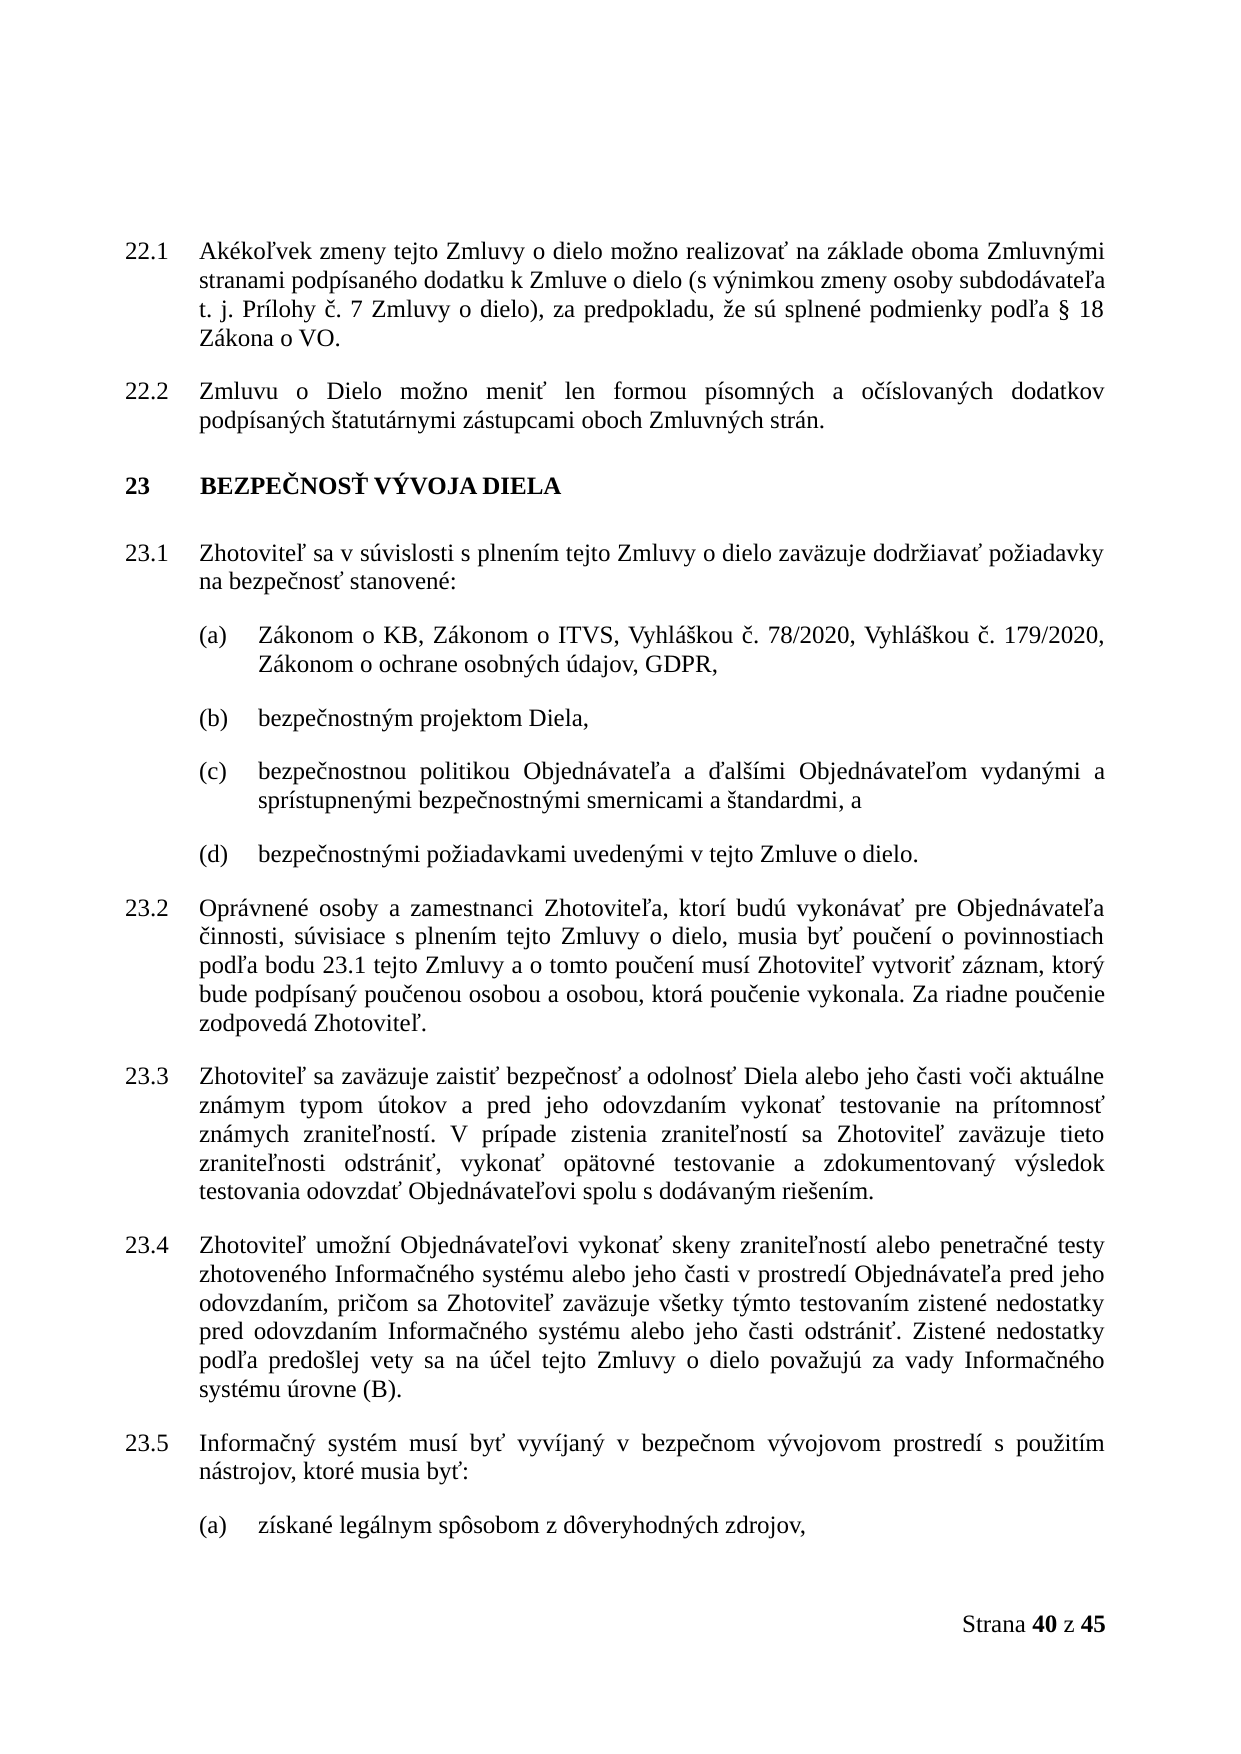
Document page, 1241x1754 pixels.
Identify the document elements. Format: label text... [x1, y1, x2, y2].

list Oprávnené osoby a zamestnanci Zhotoviteľa, ktorí budú vykonávať pre Objednávateľa činnosti, súvisiace s plnením tejto Zmluvy o dielo, musia byť poučení o povinnostiach podľa bodu 23.1 tejto Zmluvy a o tomto poučení musí Zhotoviteľ vytvoriť záznam, ktorý bude podpísaný poučenou osobou a osobou, ktorá poučenie vykonala. Za riadne poučenie zodpovedá Zhotoviteľ. [125, 893, 1106, 1036]
list bezpečnostným projektom Diela, [199, 703, 1106, 731]
list Informačný systém musí byť vyvíjaný v bezpečnom vývojovom prostredí s použitím nástrojov, ktoré musia byť: [125, 1428, 1106, 1485]
list získané legálnym spôsobom z dôveryhodných zdrojov, [199, 1510, 1106, 1539]
list bezpečnostnou politikou Objednávateľa a ďalšími Objednávateľom vydanými a sprístupnenými bezpečnostnými smernicami a štandardmi, a [199, 756, 1106, 814]
list Zhotoviteľ sa zaväzuje zaistiť bezpečnosť a odolnosť Diela alebo jeho časti voči aktuálne známym typom útokov a pred jeho odovzdaním vykonať testovanie na prítomnosť známych zraniteľností. V prípade zistenia zraniteľností sa Zhotoviteľ zaväzuje tieto zraniteľnosti odstrániť, vykonať opätovné testovanie a zdokumentovaný výsledok testovania odovzdať Objednávateľovi spolu s dodávaným riešením. [125, 1061, 1106, 1205]
list Zmluvu o Dielo možno meniť len formou písomných a očíslovaných dodatkov podpísaných štatutárnymi zástupcami oboch Zmluvných strán. [125, 376, 1106, 434]
list Zhotoviteľ umožní Objednávateľovi vykonať skeny zraniteľností alebo penetračné testy zhotoveného Informačného systému alebo jeho časti v prostredí Objednávateľa pred jeho odovzdaním, pričom sa Zhotoviteľ zaväzuje všetky týmto testovaním zistené nedostatky pred odovzdaním Informačného systému alebo jeho časti odstrániť. Zistené nedostatky podľa predošlej vety sa na účel tejto Zmluvy o dielo považujú za vady Informačného systému úrovne (B). [125, 1230, 1106, 1403]
list Zhotoviteľ sa v súvislosti s plnením tejto Zmluvy o dielo zaväzuje dodržiavať požiadavky na bezpečnosť stanovené: [125, 538, 1106, 595]
list Zákonom o KB, Zákonom o ITVS, Vyhláškou č. 78/2020, Vyhláškou č. 179/2020, Zákonom o ochrane osobných údajov, GDPR, [199, 620, 1106, 678]
list bezpečnostnými požiadavkami uvedenými v tejto Zmluve o dielo. [199, 839, 1106, 868]
list BEZPEČNOSŤ VÝVOJA DIELA [125, 471, 1106, 500]
list Akékoľvek zmeny tejto Zmluvy o dielo možno realizovať na základe oboma Zmluvnými stranami podpísaného dodatku k Zmluve o dielo (s výnimkou zmeny osoby subdodávateľa t. j. Prílohy č. 7 Zmluvy o dielo), za predpokladu, že sú splnené podmienky podľa § 18 Zákona o VO. [125, 236, 1106, 351]
